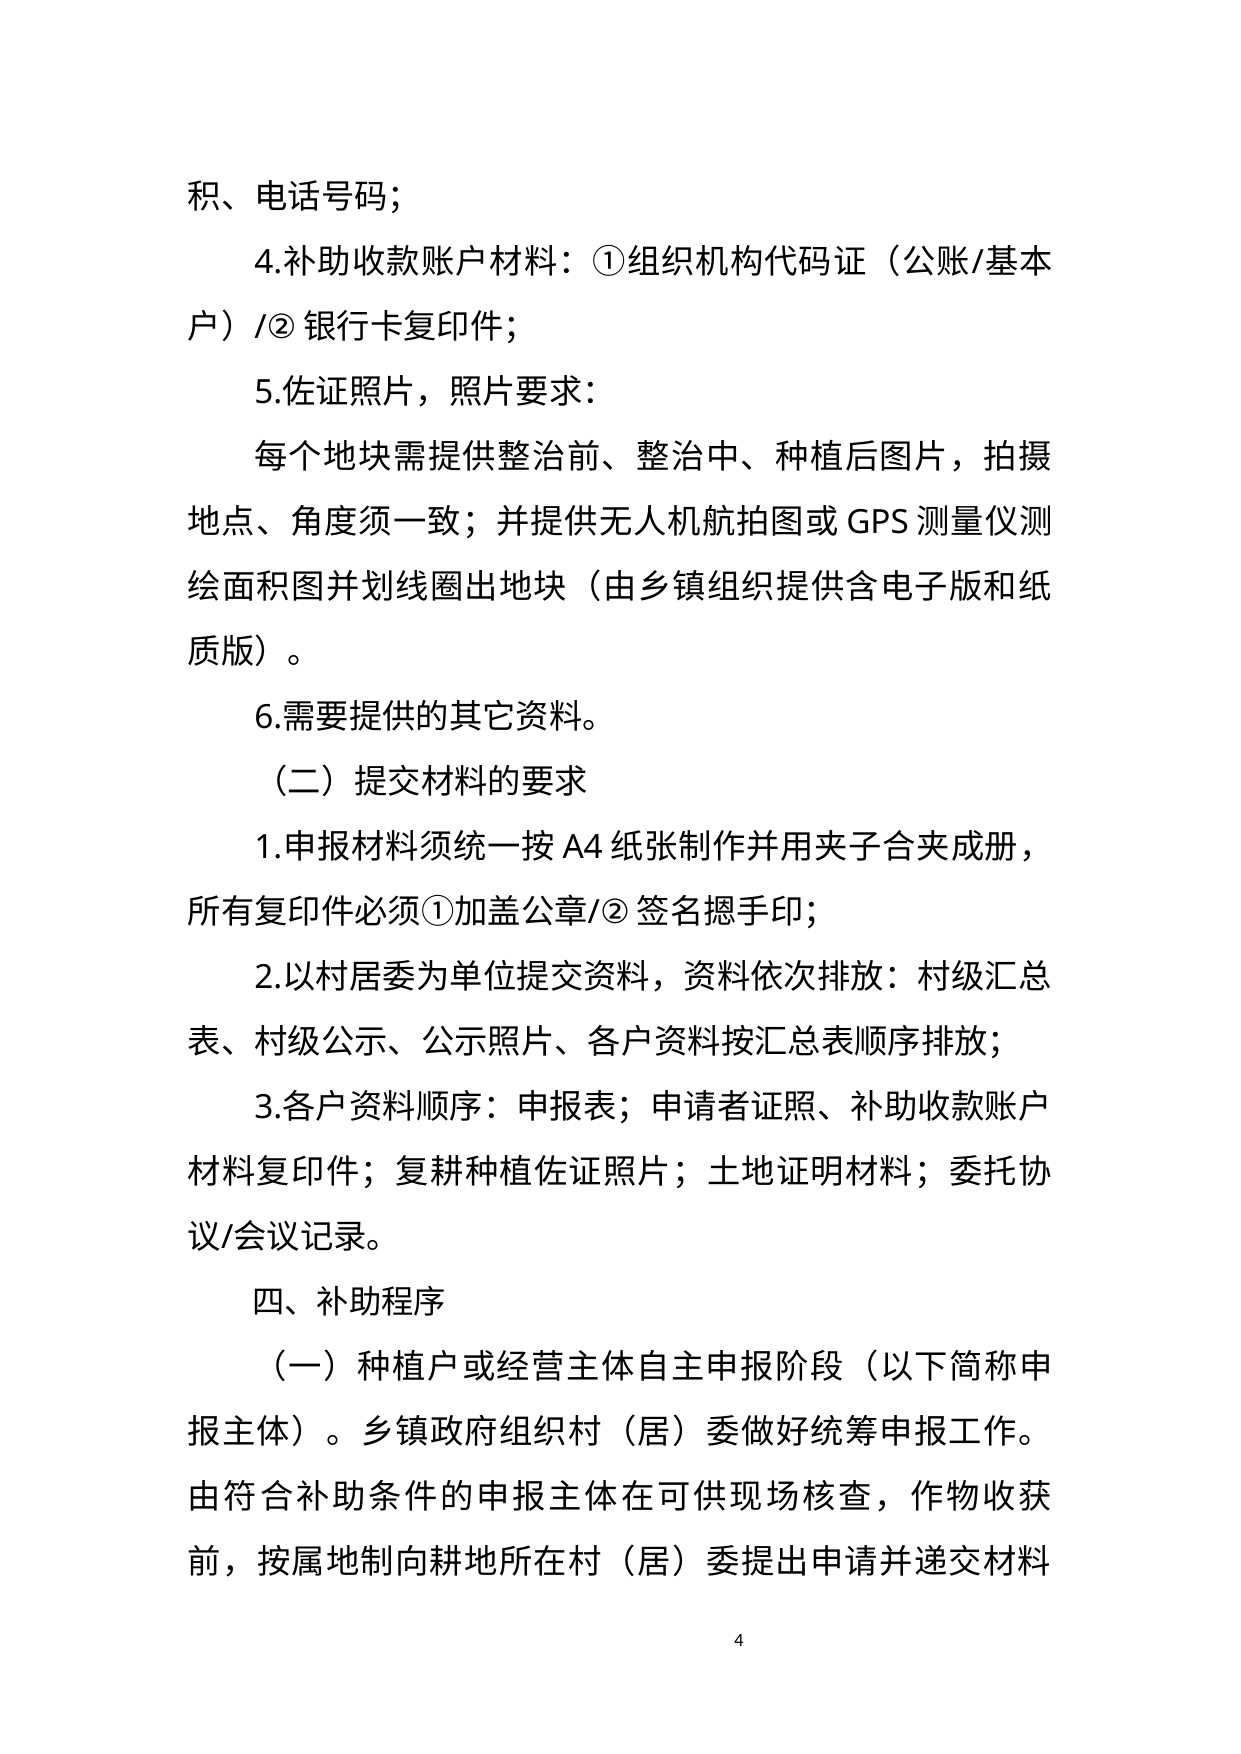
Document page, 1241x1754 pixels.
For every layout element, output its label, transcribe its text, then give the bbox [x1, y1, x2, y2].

text 2.以村居委为单位提交资料，资料依次排放：村级汇总表、村级公示、公示照片、各户资料按汇总表顺序排放； [187, 942, 1053, 1072]
text 5.佐证照片，照片要求： [187, 357, 1053, 422]
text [187, 1332, 1053, 1592]
text 4.补助收款账户材料：①组织机构代码证（公账/基本户）/②银行卡复印件； [187, 227, 1053, 357]
text 每个地块需提供整治前、整治中、种植后图片，拍摄地点、角度须一致；并提供无人机航拍图或GPS测量仪测绘面积图并划线圈出地块（由乡镇组织提供含电子版和纸质版）。 [187, 422, 1053, 682]
text 1.申报材料须统一按A4纸张制作并用夹子合夹成册，所有复印件必须①加盖公章/②签名摁手印； [187, 812, 1053, 942]
text （二）提交材料的要求 [187, 747, 1053, 812]
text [187, 162, 1053, 227]
text 3.各户资料顺序：申报表；申请者证照、补助收款账户材料复印件；复耕种植佐证照片；土地证明材料；委托协议/会议记录。 [187, 1072, 1053, 1267]
text 6.需要提供的其它资料。 [187, 682, 1053, 747]
text 四、补助程序 [187, 1267, 1053, 1332]
